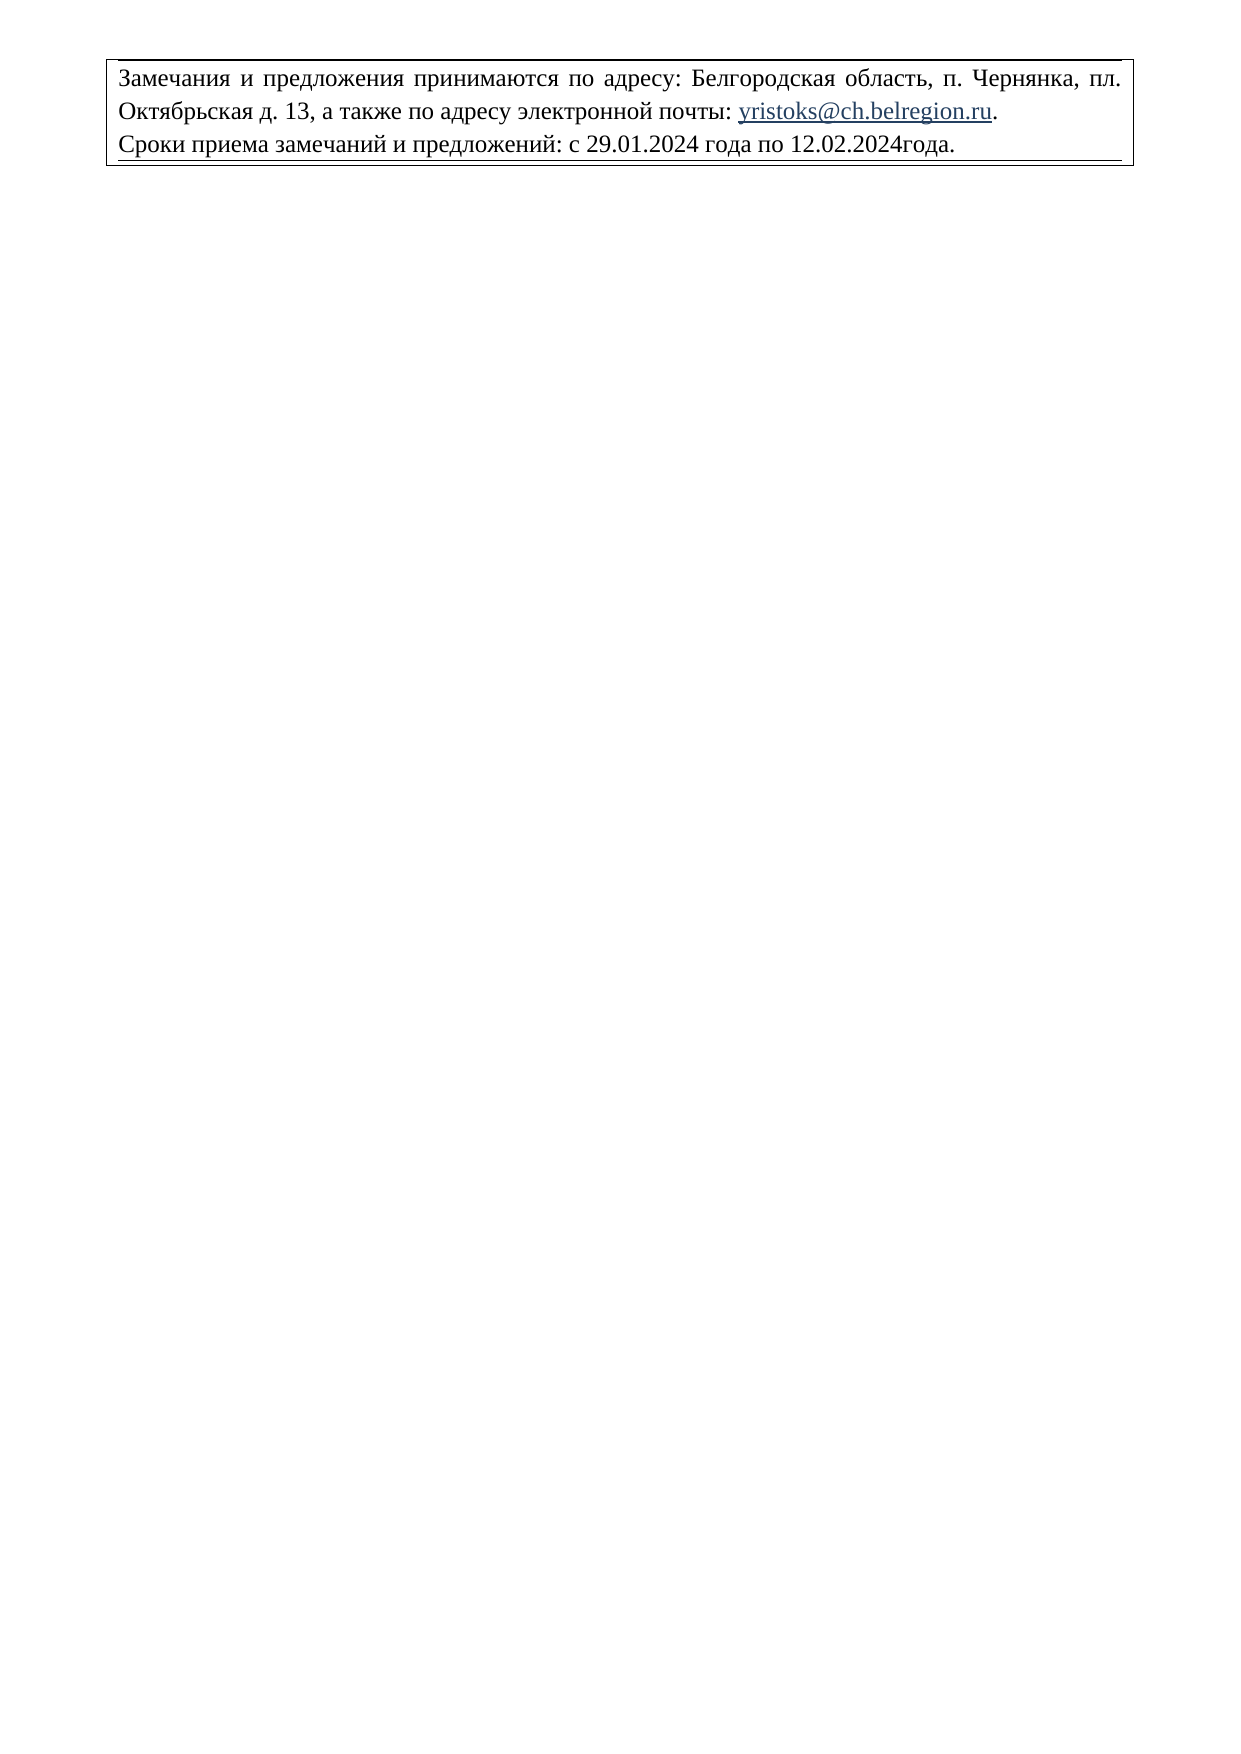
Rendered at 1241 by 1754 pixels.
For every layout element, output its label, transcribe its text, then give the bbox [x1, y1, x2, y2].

table_cell Замечания и предложения принимаются по адресу: Белгородская область, п. Чернянка, пл. Октябрьская д. 13, а также по адресу электронной почты: yristoks@ch.belregion.ru. Сроки приема замечаний и предложений: с 29.01.2024 года по 12.02.2024года. [107, 60, 1133, 165]
